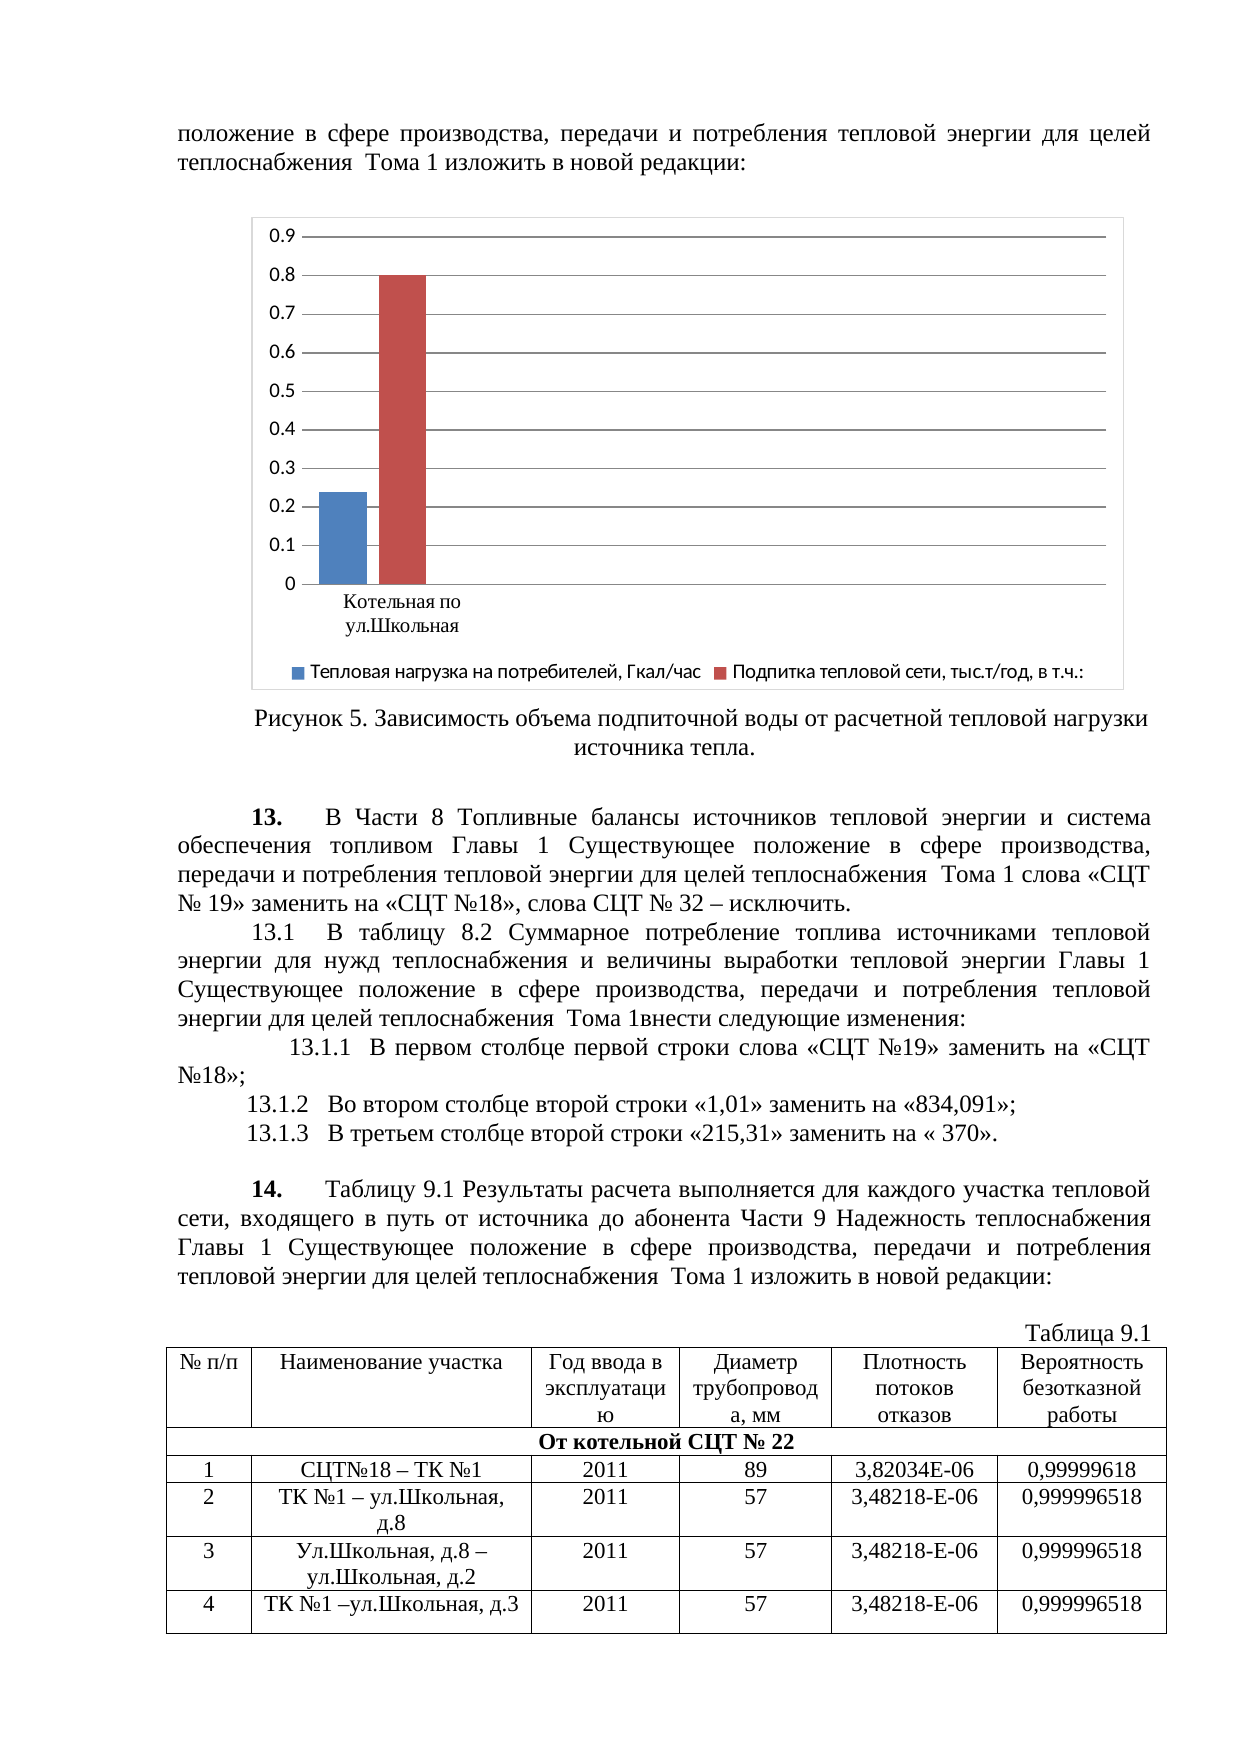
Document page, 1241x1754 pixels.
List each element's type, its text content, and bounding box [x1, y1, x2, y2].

text 13.1.1 В первом столбце первой строки слова «СЦТ №19» заменить на «СЦТ №18»; [177, 1032, 1152, 1089]
table_cell Ул.Школьная, д.8 – ул.Школьная, д.2 [252, 1537, 531, 1589]
table_header Наименование участка [252, 1348, 531, 1427]
list Таблица 9.1 [251, 1318, 1152, 1347]
table_cell 3,82034Е-06 [832, 1456, 997, 1482]
table_cell 4 [167, 1591, 251, 1633]
list 13.1 В таблицу 8.2 Суммарное потребление топлива источниками тепловой энергии для нужд теплоснабжения и величины выработки тепловой энергии Главы 1 Существующее положение в сфере производства, передачи и потребления тепловой энергии для целей теплоснабжения Тома 1внести следующие изменения: [177, 917, 1152, 1032]
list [177, 118, 1152, 176]
text 13.1.2 Во втором столбце второй строки «1,01» заменить на «834,091»; [177, 1089, 1152, 1118]
table_cell 3,48218-Е-06 [832, 1591, 997, 1633]
table_cell От котельной СЦТ № 22 [167, 1428, 1166, 1454]
table_cell 2011 [532, 1483, 679, 1536]
table_cell 2 [167, 1483, 251, 1536]
table_header № п/п [167, 1348, 251, 1427]
table_cell 57 [680, 1483, 831, 1536]
table_cell 0,999996518 [998, 1537, 1166, 1589]
table_cell 2011 [532, 1537, 679, 1589]
table_cell 1 [167, 1456, 251, 1482]
list Таблицу 9.1 Результаты расчета выполняется для каждого участка тепловой сети, входящего в путь от источника до абонента Части 9 Надежность теплоснабжения Главы 1 Существующее положение в сфере производства, передачи и потребления тепловой энергии для целей теплоснабжения Тома 1 изложить в новой редакции: [177, 1174, 1152, 1289]
table_cell СЦТ№18 – ТК №1 [252, 1456, 531, 1482]
table_cell 3 [167, 1537, 251, 1589]
table_cell 3,48218-Е-06 [832, 1483, 997, 1536]
table_cell 57 [680, 1537, 831, 1589]
table_cell 89 [680, 1456, 831, 1482]
text 13.1.3 В третьем столбце второй строки «215,31» заменить на « 370». [177, 1118, 1152, 1147]
table_header Год ввода в эксплуатацию [532, 1348, 679, 1427]
table_cell 57 [680, 1591, 831, 1633]
table_cell 2011 [532, 1591, 679, 1633]
table_cell 3,48218-Е-06 [832, 1537, 997, 1589]
table_cell 0,999996518 [998, 1483, 1166, 1536]
table_header Диаметр трубопровода, мм [680, 1348, 831, 1427]
table_cell ТК №1 – ул.Школьная, д.8 [252, 1483, 531, 1536]
table_cell 0,999996518 [998, 1591, 1166, 1633]
table_header Плотность потоков отказов [832, 1348, 997, 1427]
list В Части 8 Топливные балансы источников тепловой энергии и система обеспечения топливом Главы 1 Существующее положение в сфере производства, передачи и потребления тепловой энергии для целей теплоснабжения Тома 1 слова «СЦТ № 19» заменить на «СЦТ №18», слова СЦТ № 32 – исключить. [177, 802, 1152, 917]
table_cell 2011 [532, 1456, 679, 1482]
list Рисунок 5. Зависимость объема подпиточной воды от расчетной тепловой нагрузки источника тепла. [177, 703, 1152, 760]
table_cell ТК №1 –ул.Школьная, д.3 [252, 1591, 531, 1633]
table_header Вероятность безотказной работы [998, 1348, 1166, 1427]
table_cell 0,99999618 [998, 1456, 1166, 1482]
